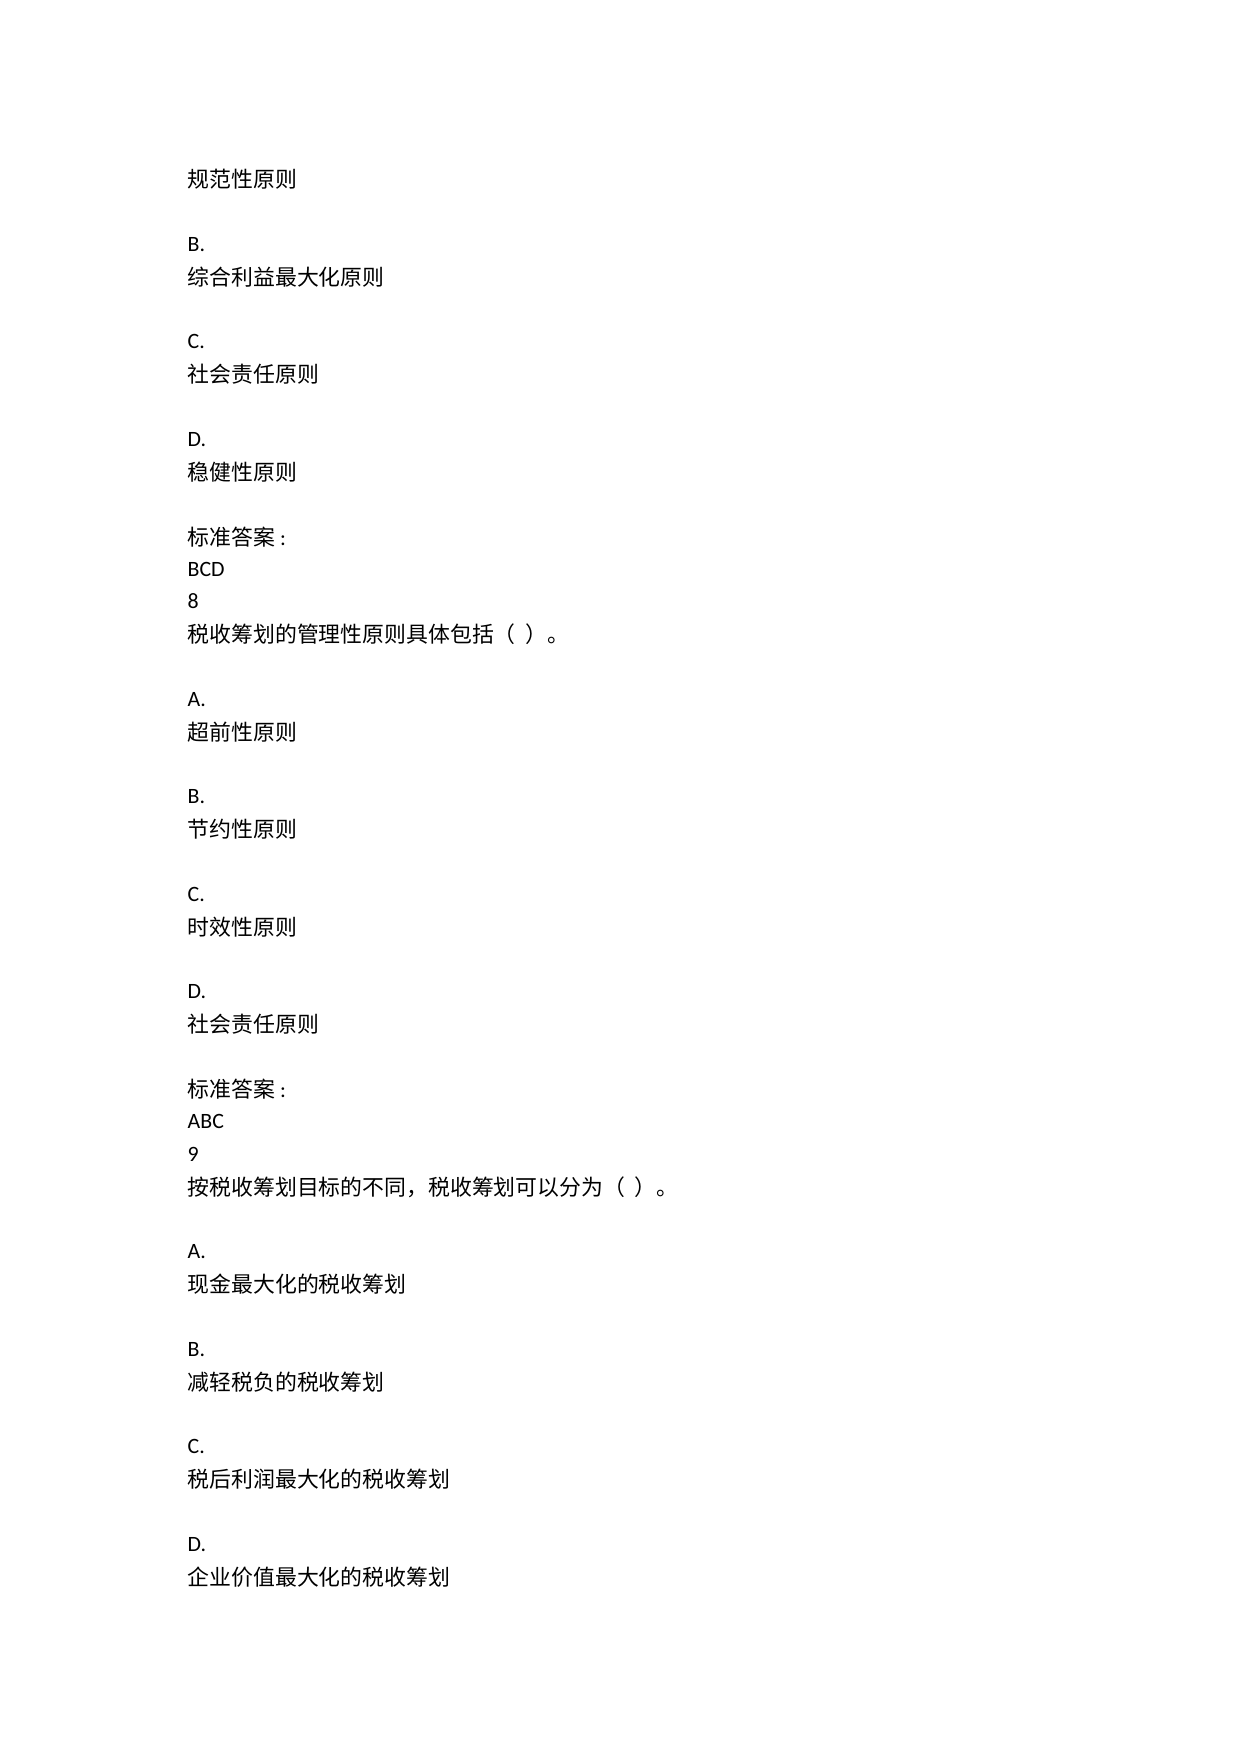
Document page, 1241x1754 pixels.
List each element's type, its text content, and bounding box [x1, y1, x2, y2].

text 时效性原则 [187, 909, 1053, 942]
text ABC [187, 1104, 1053, 1137]
text A. [187, 682, 1053, 714]
text C. [187, 324, 1053, 357]
text 超前性原则 [187, 714, 1053, 747]
text 8 [187, 584, 1053, 617]
text 按税收筹划目标的不同，税收筹划可以分为（ ）。 [187, 1169, 1053, 1202]
text BCD [187, 552, 1053, 584]
text B. [187, 1332, 1053, 1364]
text 社会责任原则 [187, 357, 1053, 389]
text B. [187, 227, 1053, 259]
text 社会责任原则 [187, 1007, 1053, 1039]
text D. [187, 1527, 1053, 1559]
text 减轻税负的税收筹划 [187, 1364, 1053, 1397]
text 节约性原则 [187, 812, 1053, 844]
text 税收筹划的管理性原则具体包括（ ）。 [187, 617, 1053, 649]
text 税后利润最大化的税收筹划 [187, 1462, 1053, 1494]
text 综合利益最大化原则 [187, 259, 1053, 292]
text C. [187, 1429, 1053, 1462]
text 规范性原则 [187, 162, 1053, 194]
text D. [187, 974, 1053, 1007]
text C. [187, 877, 1053, 909]
text 标准答案 : [187, 519, 1053, 552]
text 9 [187, 1137, 1053, 1169]
text 标准答案 : [187, 1072, 1053, 1104]
text B. [187, 779, 1053, 812]
text D. [187, 422, 1053, 454]
text 现金最大化的税收筹划 [187, 1267, 1053, 1299]
text A. [187, 1234, 1053, 1267]
text 企业价值最大化的税收筹划 [187, 1559, 1053, 1592]
text 稳健性原则 [187, 454, 1053, 487]
